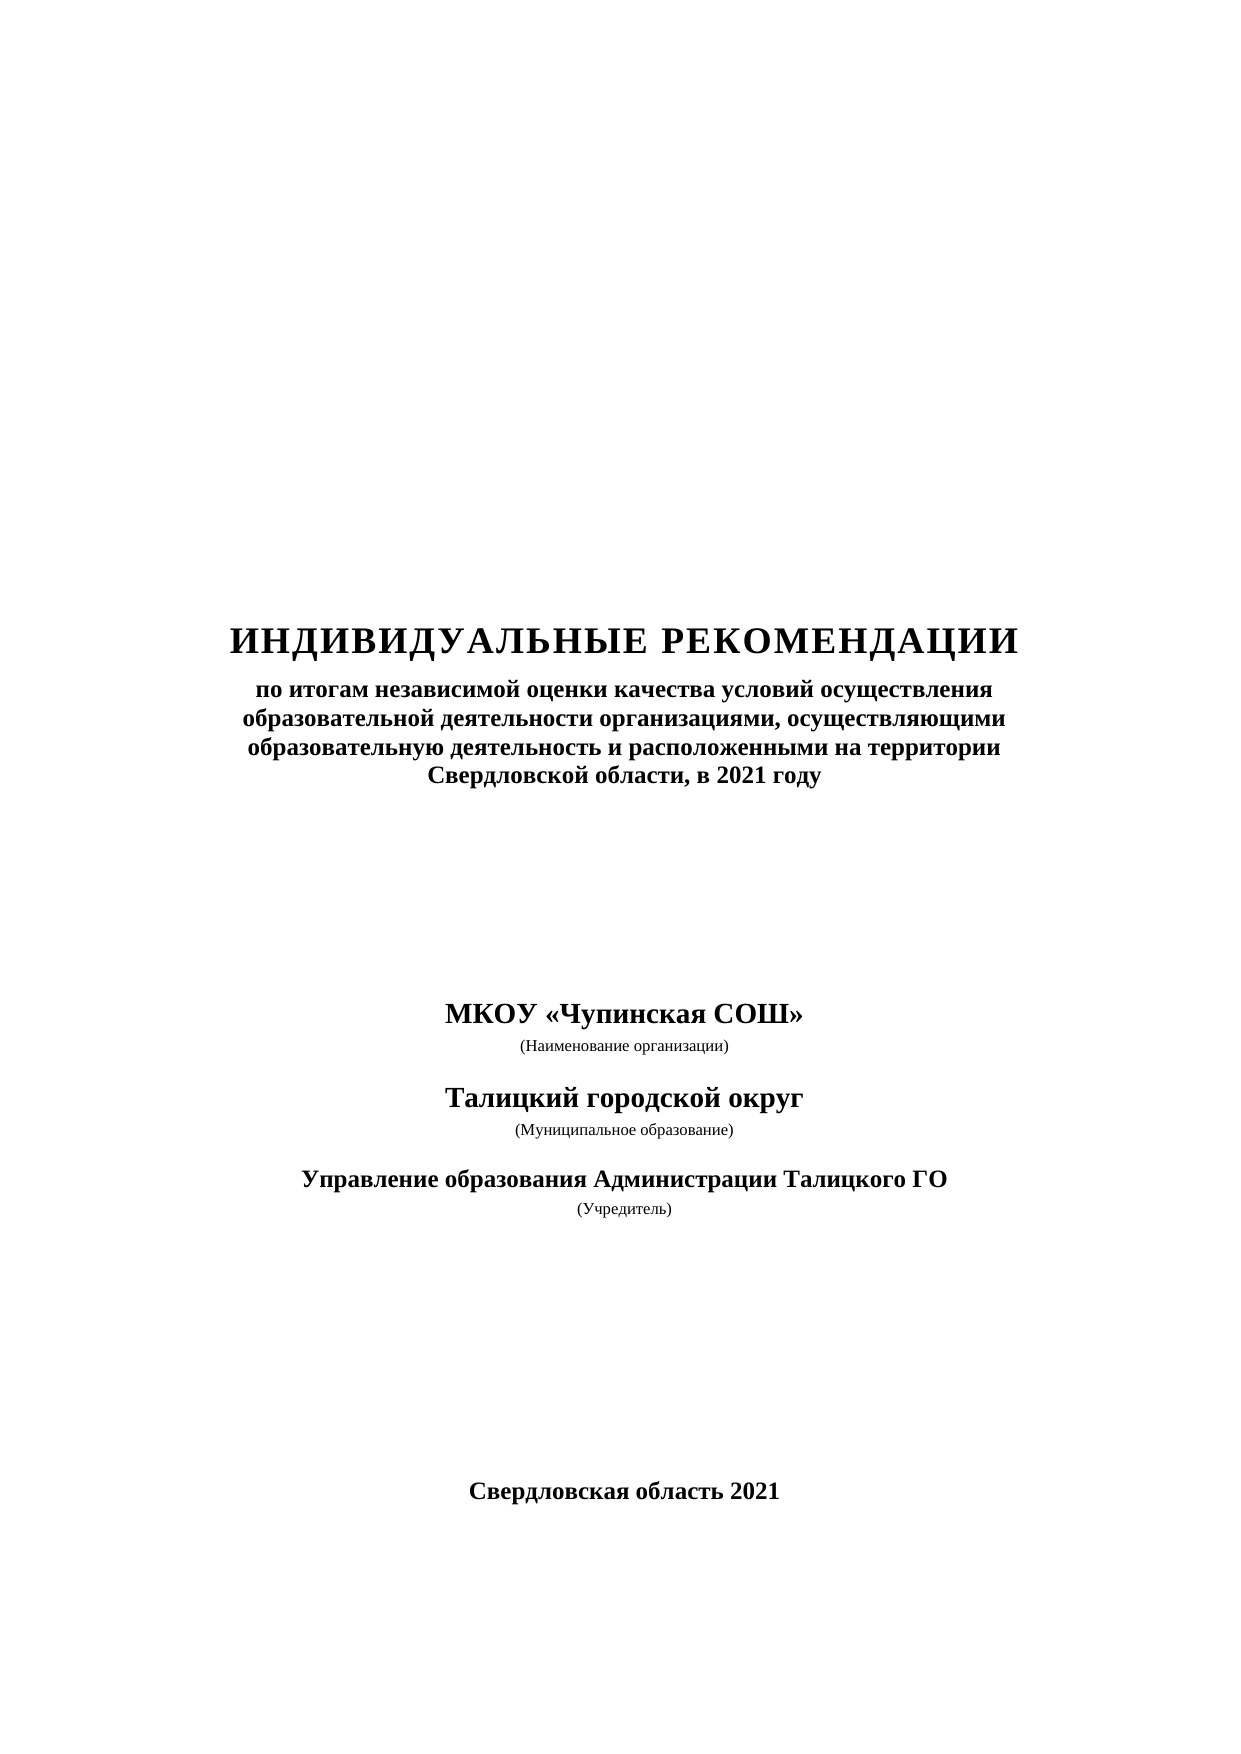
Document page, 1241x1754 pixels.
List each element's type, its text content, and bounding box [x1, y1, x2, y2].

text Свердловская область 2021 [177, 1476, 1071, 1505]
text МКОУ «Чупинская СОШ» [177, 996, 1071, 1030]
text (Учредитель) [177, 1199, 1071, 1218]
text по итогам независимой оценки качества условий осуществления образовательной деятельности организациями, осуществляющими образовательную деятельность и расположенными на территории Свердловской области, в 2021 году [177, 674, 1071, 789]
text (Наименование организации) [177, 1036, 1071, 1055]
text Управление образования Администрации Талицкого ГО [177, 1164, 1071, 1193]
text (Муниципальное образование) [177, 1120, 1071, 1139]
text ИНДИВИДУАЛЬНЫЕ РЕКОМЕНДАЦИИ [177, 619, 1071, 662]
text Талицкий городской округ [177, 1080, 1071, 1114]
